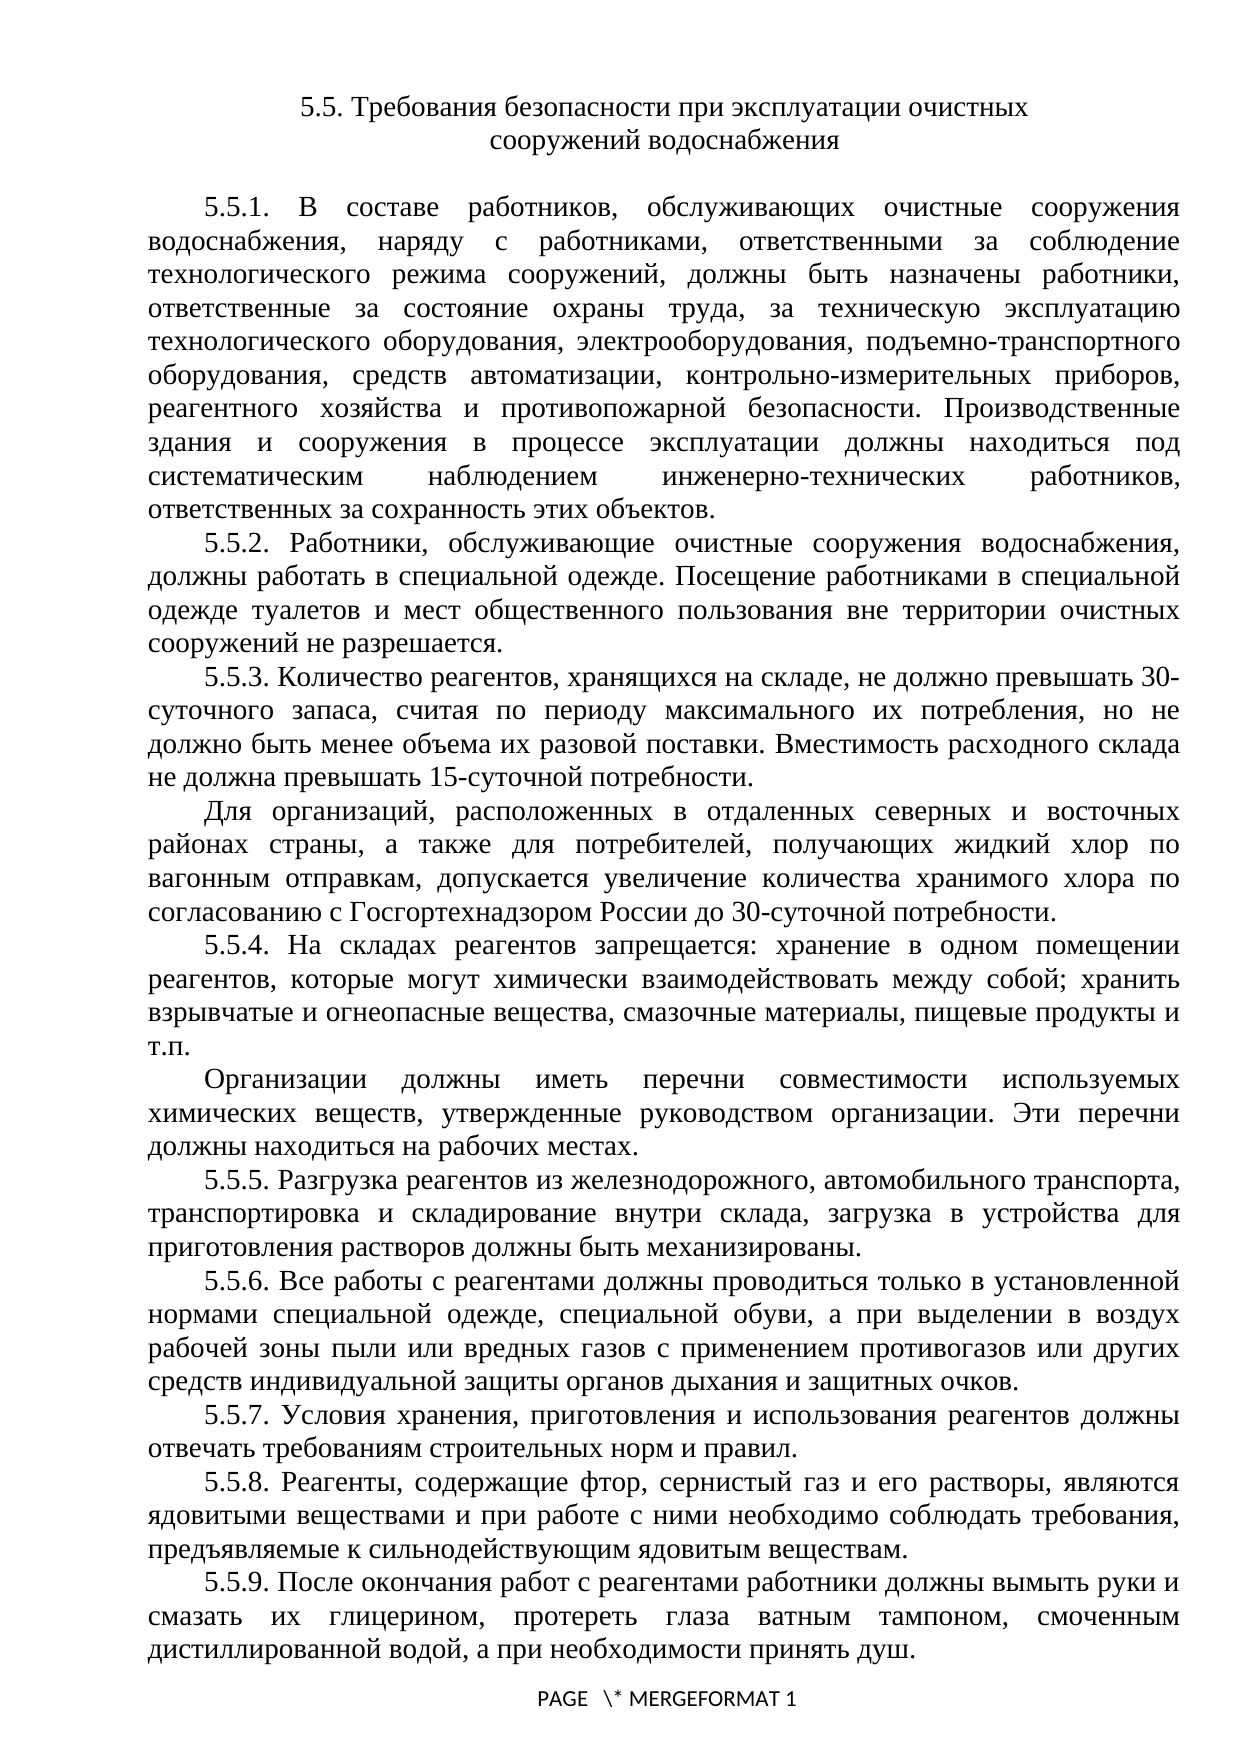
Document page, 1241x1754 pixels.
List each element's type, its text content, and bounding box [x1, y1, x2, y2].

text Организации должны иметь перечни совместимости используемых химических веществ, утвержденные руководством организации. Эти перечни должны находиться на рабочих местах. [148, 1061, 1181, 1162]
text 5.5.5. Разгрузка реагентов из железнодорожного, автомобильного транспорта, транспортировка и складирование внутри склада, загрузка в устройства для приготовления растворов должны быть механизированы. [148, 1162, 1181, 1263]
text 5.5. Требования безопасности при эксплуатации очистных [148, 89, 1181, 122]
text 5.5.1. В составе работников, обслуживающих очистные сооружения водоснабжения, наряду с работниками, ответственными за соблюдение технологического режима сооружений, должны быть назначены работники, ответственные за состояние охраны труда, за техническую эксплуатацию технологического оборудования, электрооборудования, подъемно-транспортного оборудования, средств автоматизации, контрольно-измерительных приборов, реагентного хозяйства и противопожарной безопасности. Производственные здания и сооружения в процессе эксплуатации должны находиться под систематическим наблюдением инженерно-технических работников, ответственных за сохранность этих объектов. [148, 189, 1181, 525]
text 5.5.8. Реагенты, содержащие фтор, сернистый газ и его растворы, являются ядовитыми веществами и при работе с ними необходимо соблюдать требования, предъявляемые к сильнодействующим ядовитым веществам. [148, 1464, 1181, 1564]
text сооружений водоснабжения [148, 122, 1181, 156]
text 5.5.6. Все работы с реагентами должны проводиться только в установленной нормами специальной одежде, специальной обуви, а при выделении в воздух рабочей зоны пыли или вредных газов с применением противогазов или других средств индивидуальной защиты органов дыхания и защитных очков. [148, 1263, 1181, 1397]
text 5.5.2. Работники, обслуживающие очистные сооружения водоснабжения, должны работать в специальной одежде. Посещение работниками в специальной одежде туалетов и мест общественного пользования вне территории очистных сооружений не разрешается. [148, 525, 1181, 659]
text Для организаций, расположенных в отдаленных северных и восточных районах страны, а также для потребителей, получающих жидкий хлор по вагонным отправкам, допускается увеличение количества хранимого хлора по согласованию с Госгортехнадзором России до 30-суточной потребности. [148, 793, 1181, 927]
text 5.5.7. Условия хранения, приготовления и использования реагентов должны отвечать требованиям строительных норм и правил. [148, 1397, 1181, 1464]
text 5.5.4. На складах реагентов запрещается: хранение в одном помещении реагентов, которые могут химически взаимодействовать между собой; хранить взрывчатые и огнеопасные вещества, смазочные материалы, пищевые продукты и т.п. [148, 927, 1181, 1061]
text 5.5.3. Количество реагентов, хранящихся на складе, не должно превышать 30-суточного запаса, считая по периоду максимального их потребления, но не должно быть менее объема их разовой поставки. Вместимость расходного склада не должна превышать 15-суточной потребности. [148, 659, 1181, 793]
text 5.5.9. После окончания работ с реагентами работники должны вымыть руки и смазать их глицерином, протереть глаза ватным тампоном, смоченным дистиллированной водой, а при необходимости принять душ. [148, 1564, 1181, 1665]
